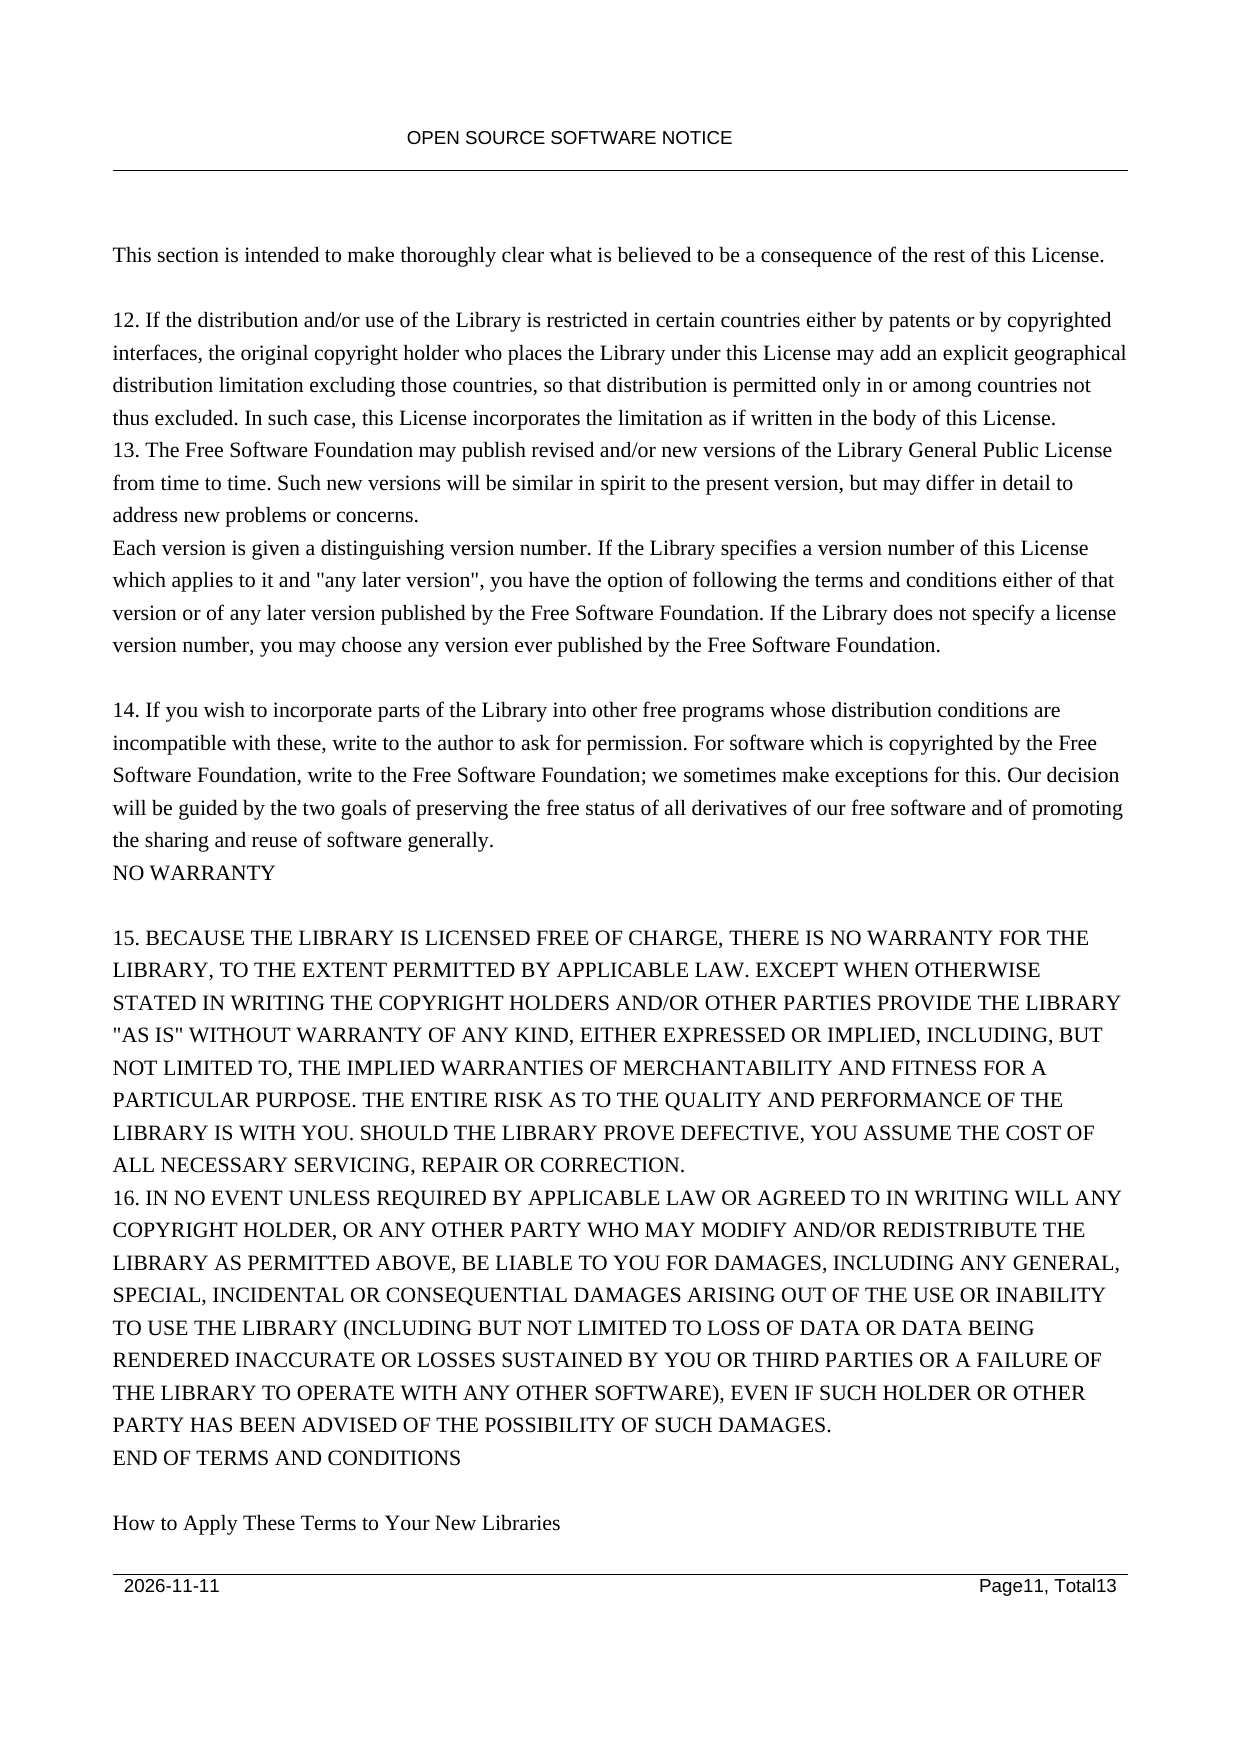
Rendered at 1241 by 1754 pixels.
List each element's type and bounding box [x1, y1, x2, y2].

text [112, 206, 1128, 1539]
